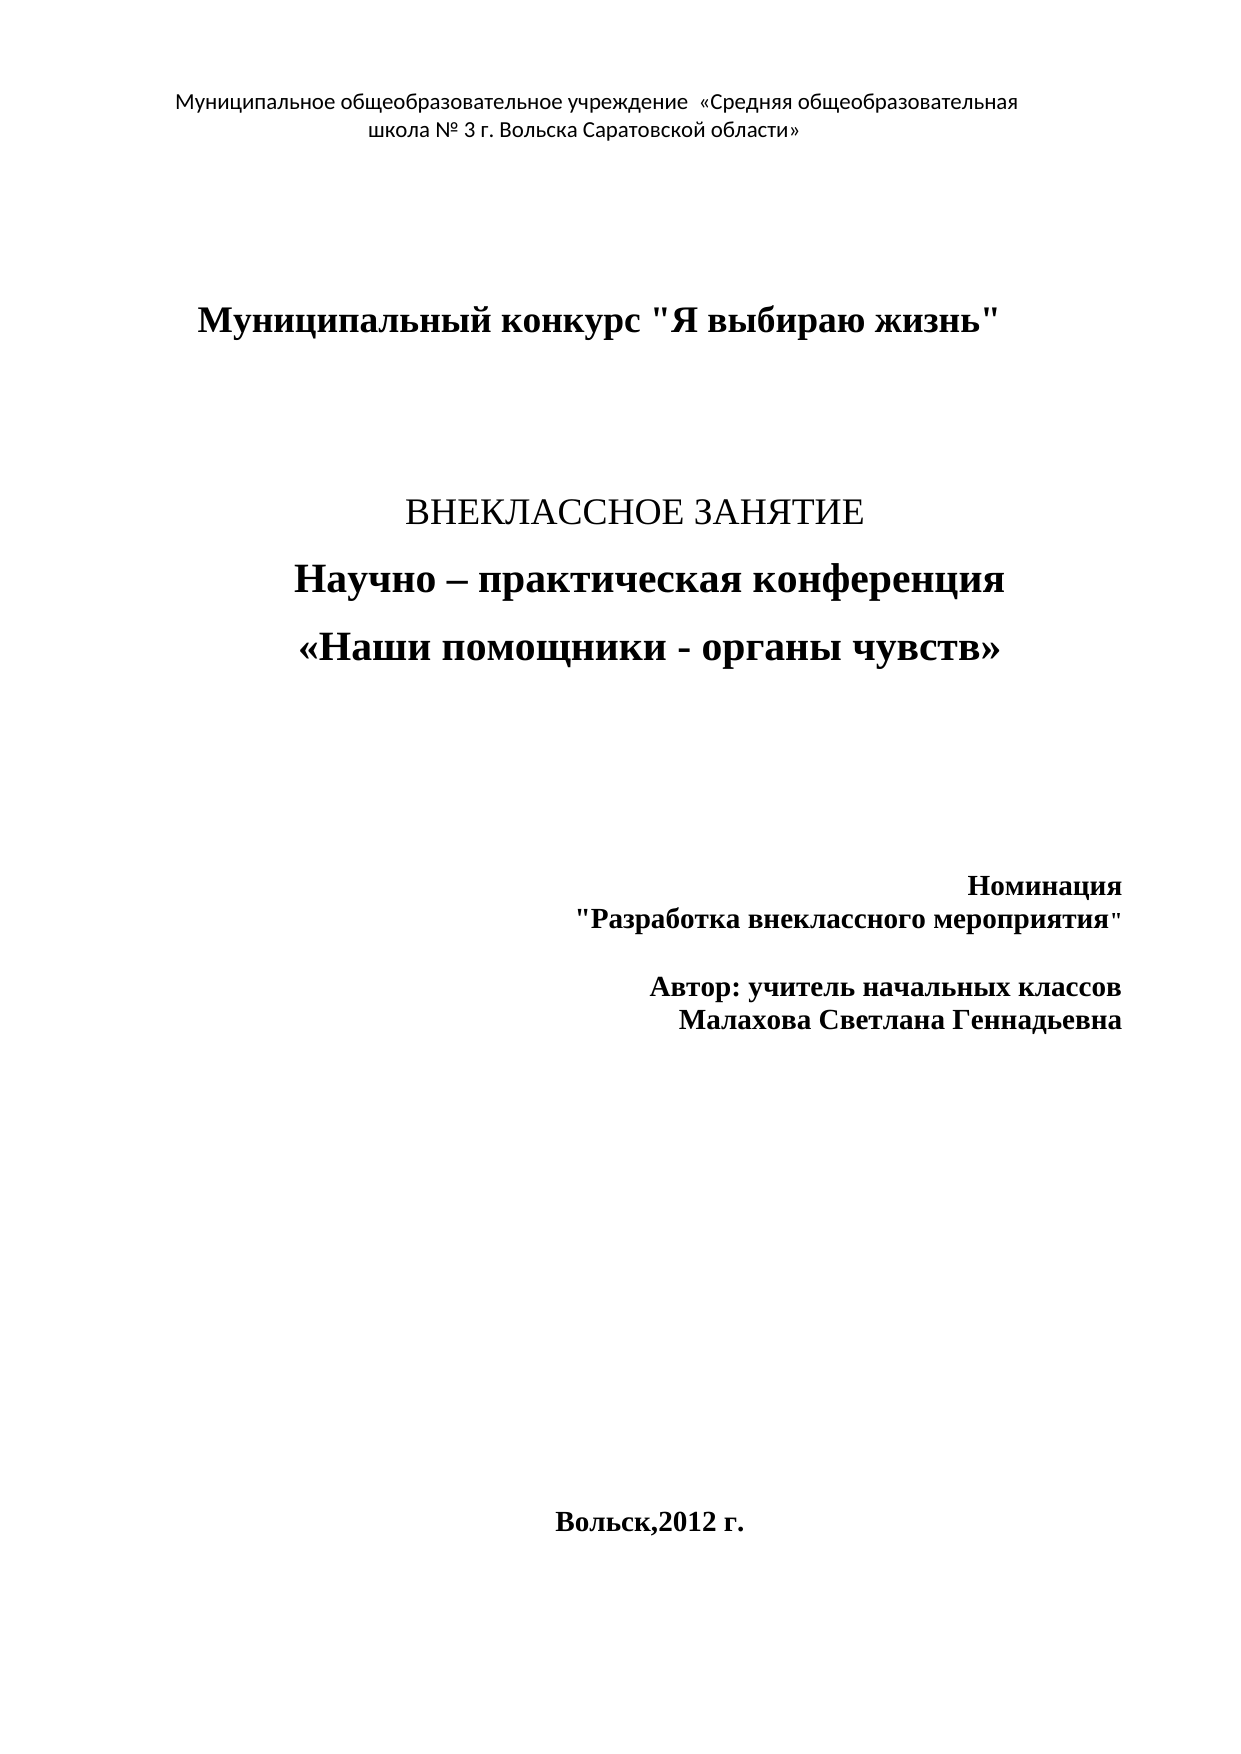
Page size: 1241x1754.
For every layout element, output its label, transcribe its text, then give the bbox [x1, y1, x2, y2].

text "Разработка внеклассного мероприятия" [177, 902, 1122, 935]
text Вольск,2012 г. [177, 1504, 1122, 1538]
text Номинация [177, 868, 1122, 902]
text Научно – практическая конференция [177, 553, 1122, 601]
text Муниципальный конкурс "Я выбираю жизнь" [77, 297, 1122, 340]
text «Наши помощники - органы чувств» [177, 622, 1122, 670]
text Автор: учитель начальных классов [177, 969, 1122, 1002]
text ВНЕКЛАССНОЕ ЗАНЯТИЕ [148, 489, 1122, 532]
text Малахова Светлана Геннадьевна [177, 1002, 1122, 1036]
